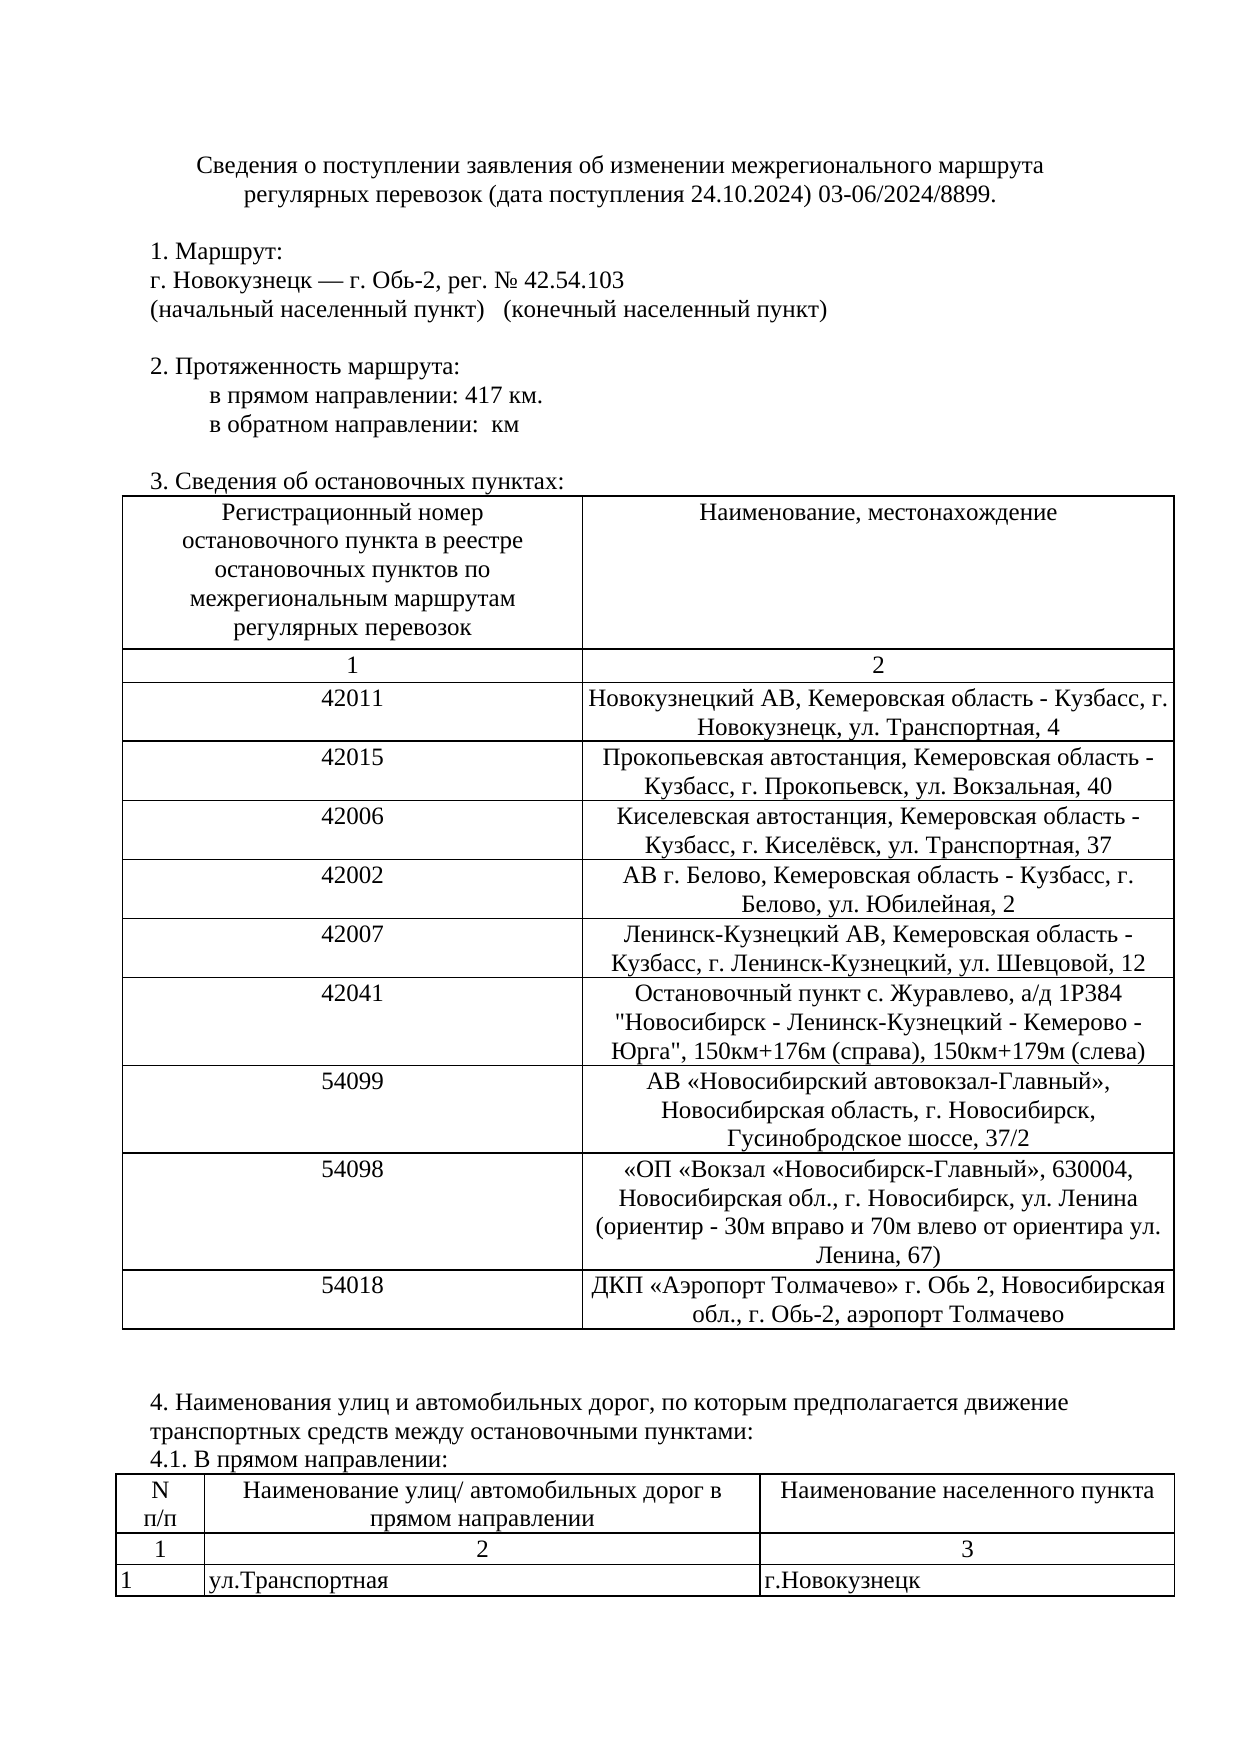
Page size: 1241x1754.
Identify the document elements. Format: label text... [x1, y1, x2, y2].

table_cell 42015 [123, 742, 582, 799]
table_cell 54099 [123, 1066, 582, 1152]
table_cell 1 [117, 1565, 204, 1595]
table_cell 42007 [123, 919, 582, 977]
table_cell 54018 [123, 1271, 582, 1328]
table_header N п/п [117, 1475, 204, 1532]
table_cell 42006 [123, 801, 582, 858]
table_cell 1 [123, 650, 582, 681]
table_cell АВ «Новосибирский автовокзал-Главный», Новосибирская область, г. Новосибирск, Гусинобродское шоссе, 37/2 [583, 1066, 1173, 1152]
table_cell 42041 [123, 978, 582, 1064]
table_header Наименование населенного пункта [761, 1475, 1174, 1532]
table_cell ДКП «Аэропорт Толмачево» г. Обь 2, Новосибирская обл., г. Обь-2, аэропорт Толмачево [583, 1271, 1173, 1328]
table_cell 42002 [123, 860, 582, 918]
table_cell 3 [761, 1534, 1174, 1564]
table_cell 2 [205, 1534, 759, 1564]
text 3. Сведения об остановочных пунктах: [150, 466, 1090, 495]
table_cell Ленинск-Кузнецкий АВ, Кемеровская область - Кузбасс, г. Ленинск-Кузнецкий, ул. Шевцовой, 12 [583, 919, 1173, 977]
text 4.1. В прямом направлении: [150, 1444, 1090, 1473]
text Сведения о поступлении заявления об изменении межрегионального маршрута регулярных перевозок (дата поступления 24.10.2024) 03-06/2024/8899. [150, 150, 1090, 207]
table_cell ул.Транспортная [205, 1565, 759, 1595]
table_header Наименование, местонахождение [583, 497, 1173, 648]
table_header Наименование улиц/ автомобильных дорог в прямом направлении [205, 1475, 759, 1532]
table_cell 2 [583, 650, 1173, 681]
table_cell г.Новокузнецк [761, 1565, 1174, 1595]
text 2. Протяженность маршрута: [150, 351, 1090, 380]
text г. Новокузнецк — г. Обь-2, рег. № 42.54.103 [150, 265, 1090, 294]
table_cell Остановочный пункт с. Журавлево, а/д 1Р384 "Новосибирск - Ленинск-Кузнецкий - Кемерово - Юрга", 150км+176м (справа), 150км+179м (слева) [583, 978, 1173, 1064]
text в обратном направлении: км [150, 409, 1090, 437]
text в прямом направлении: 417 км. [150, 380, 1090, 409]
table_cell 42011 [123, 683, 582, 740]
table_cell АВ г. Белово, Кемеровская область - Кузбасс, г. Белово, ул. Юбилейная, 2 [583, 860, 1173, 918]
table_cell Прокопьевская автостанция, Кемеровская область - Кузбасс, г. Прокопьевск, ул. Вокзальная, 40 [583, 742, 1173, 799]
text (начальный населенный пункт) (конечный населенный пункт) [150, 294, 1090, 322]
text 1. Маршрут: [150, 236, 1090, 265]
table_cell «ОП «Вокзал «Новосибирск-Главный», 630004, Новосибирская обл., г. Новосибирск, ул. Ленина (ориентир - 30м вправо и 70м влево от ориентира ул. Ленина, 67) [583, 1154, 1173, 1269]
table_cell Киселевская автостанция, Кемеровская область - Кузбасс, г. Киселёвск, ул. Транспортная, 37 [583, 801, 1173, 858]
table_cell 1 [117, 1534, 204, 1564]
text 4. Наименования улиц и автомобильных дорог, по которым предполагается движение транспортных средств между остановочными пунктами: [150, 1387, 1090, 1444]
table_cell 54098 [123, 1154, 582, 1269]
table_header Регистрационный номер остановочного пункта в реестре остановочных пунктов по межрегиональным маршрутам регулярных перевозок [123, 497, 582, 648]
table_cell Новокузнецкий АВ, Кемеровская область - Кузбасс, г. Новокузнецк, ул. Транспортная, 4 [583, 683, 1173, 740]
